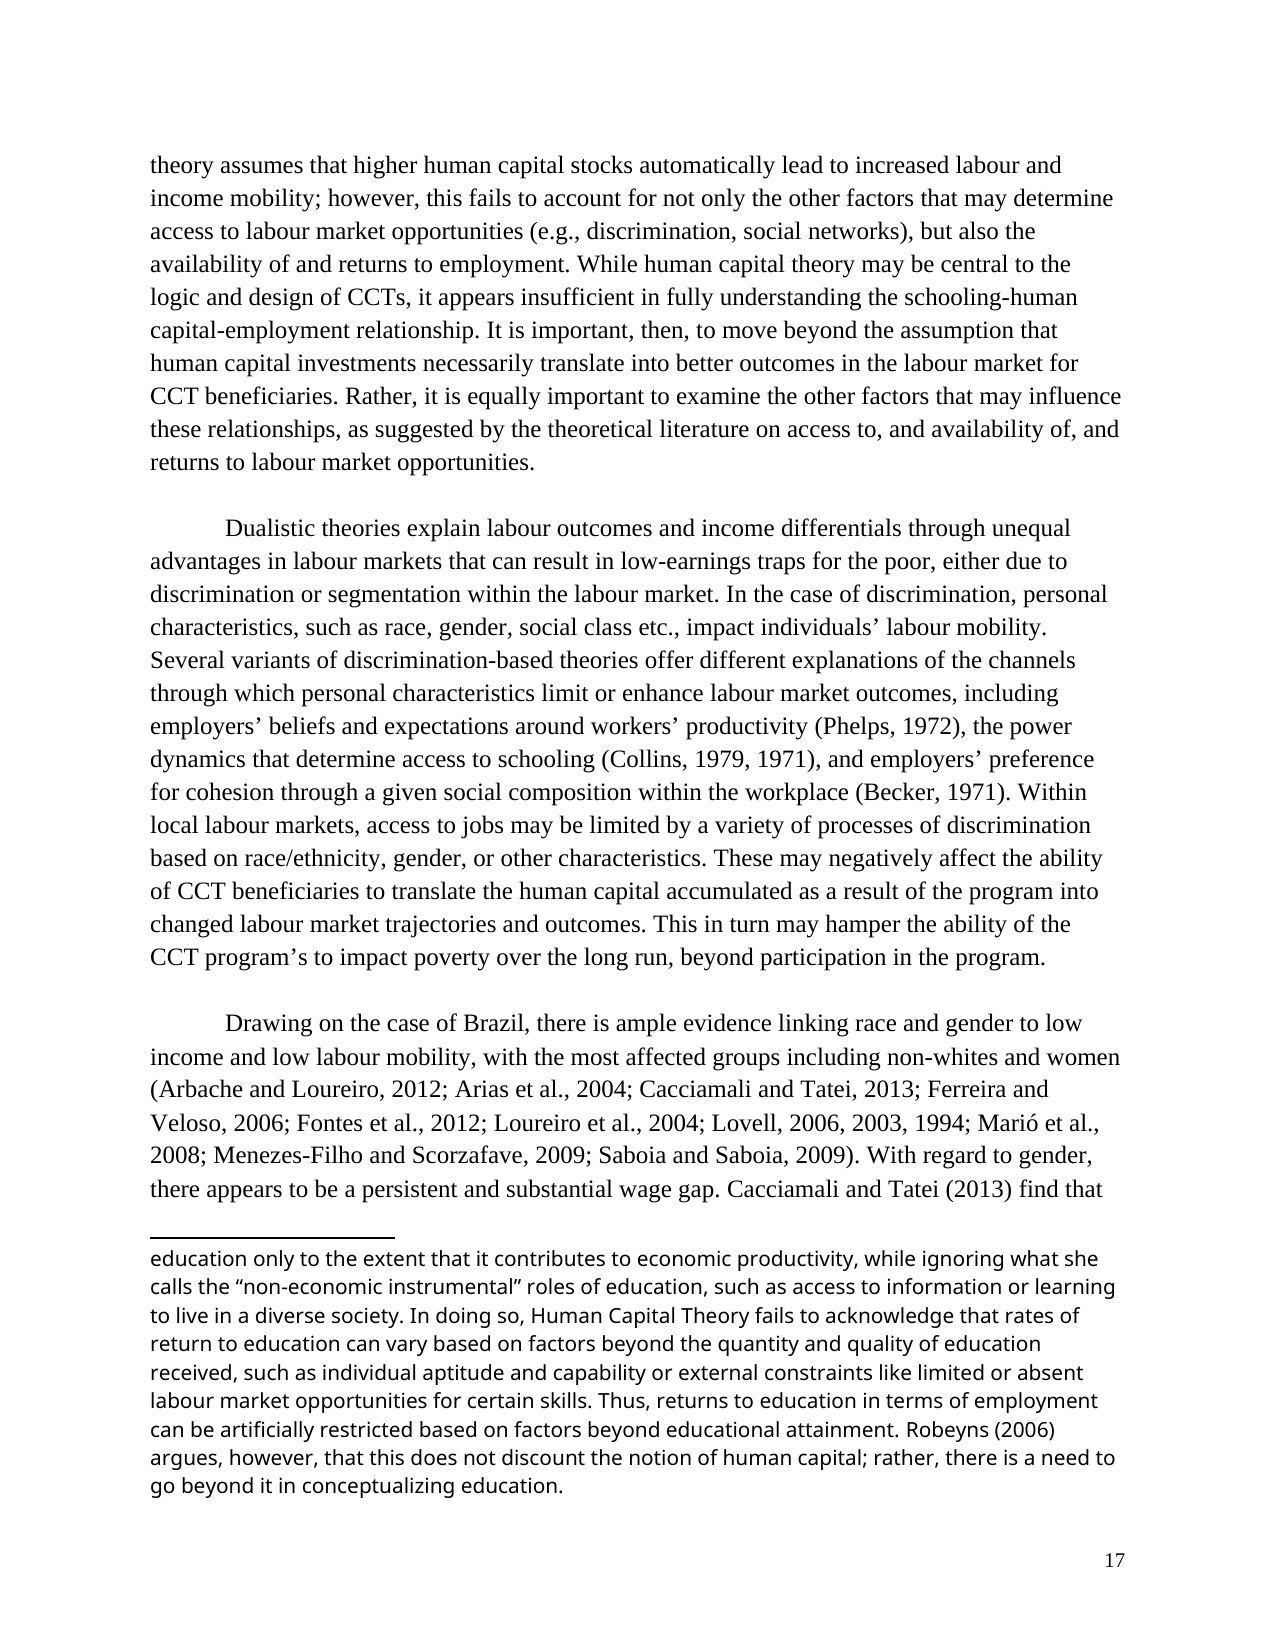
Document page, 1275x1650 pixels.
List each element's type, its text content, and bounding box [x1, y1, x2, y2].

text Dualistic theories explain labour outcomes and income differentials through unequal advantages in labour markets that can result in low-earnings traps for the poor, either due to discrimination or segmentation within the labour market. In the case of discrimination, personal characteristics, such as race, gender, social class etc., impact individuals’ labour mobility. Several variants of discrimination-based theories offer different explanations of the channels through which personal characteristics limit or enhance labour market outcomes, including employers’ beliefs and expectations around workers’ productivity (Phelps, 1972), the power dynamics that determine access to schooling (Collins, 1979, 1971), and employers’ preference for cohesion through a given social composition within the workplace (Becker, 1971). Within local labour markets, access to jobs may be limited by a variety of processes of discrimination based on race/ethnicity, gender, or other characteristics. These may negatively affect the ability of CCT beneficiaries to translate the human capital accumulated as a result of the program into changed labour market trajectories and outcomes. This in turn may hamper the ability of the CCT program’s to impact poverty over the long run, beyond participation in the program. [150, 513, 1125, 971]
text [150, 150, 1125, 476]
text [150, 1008, 1125, 1202]
